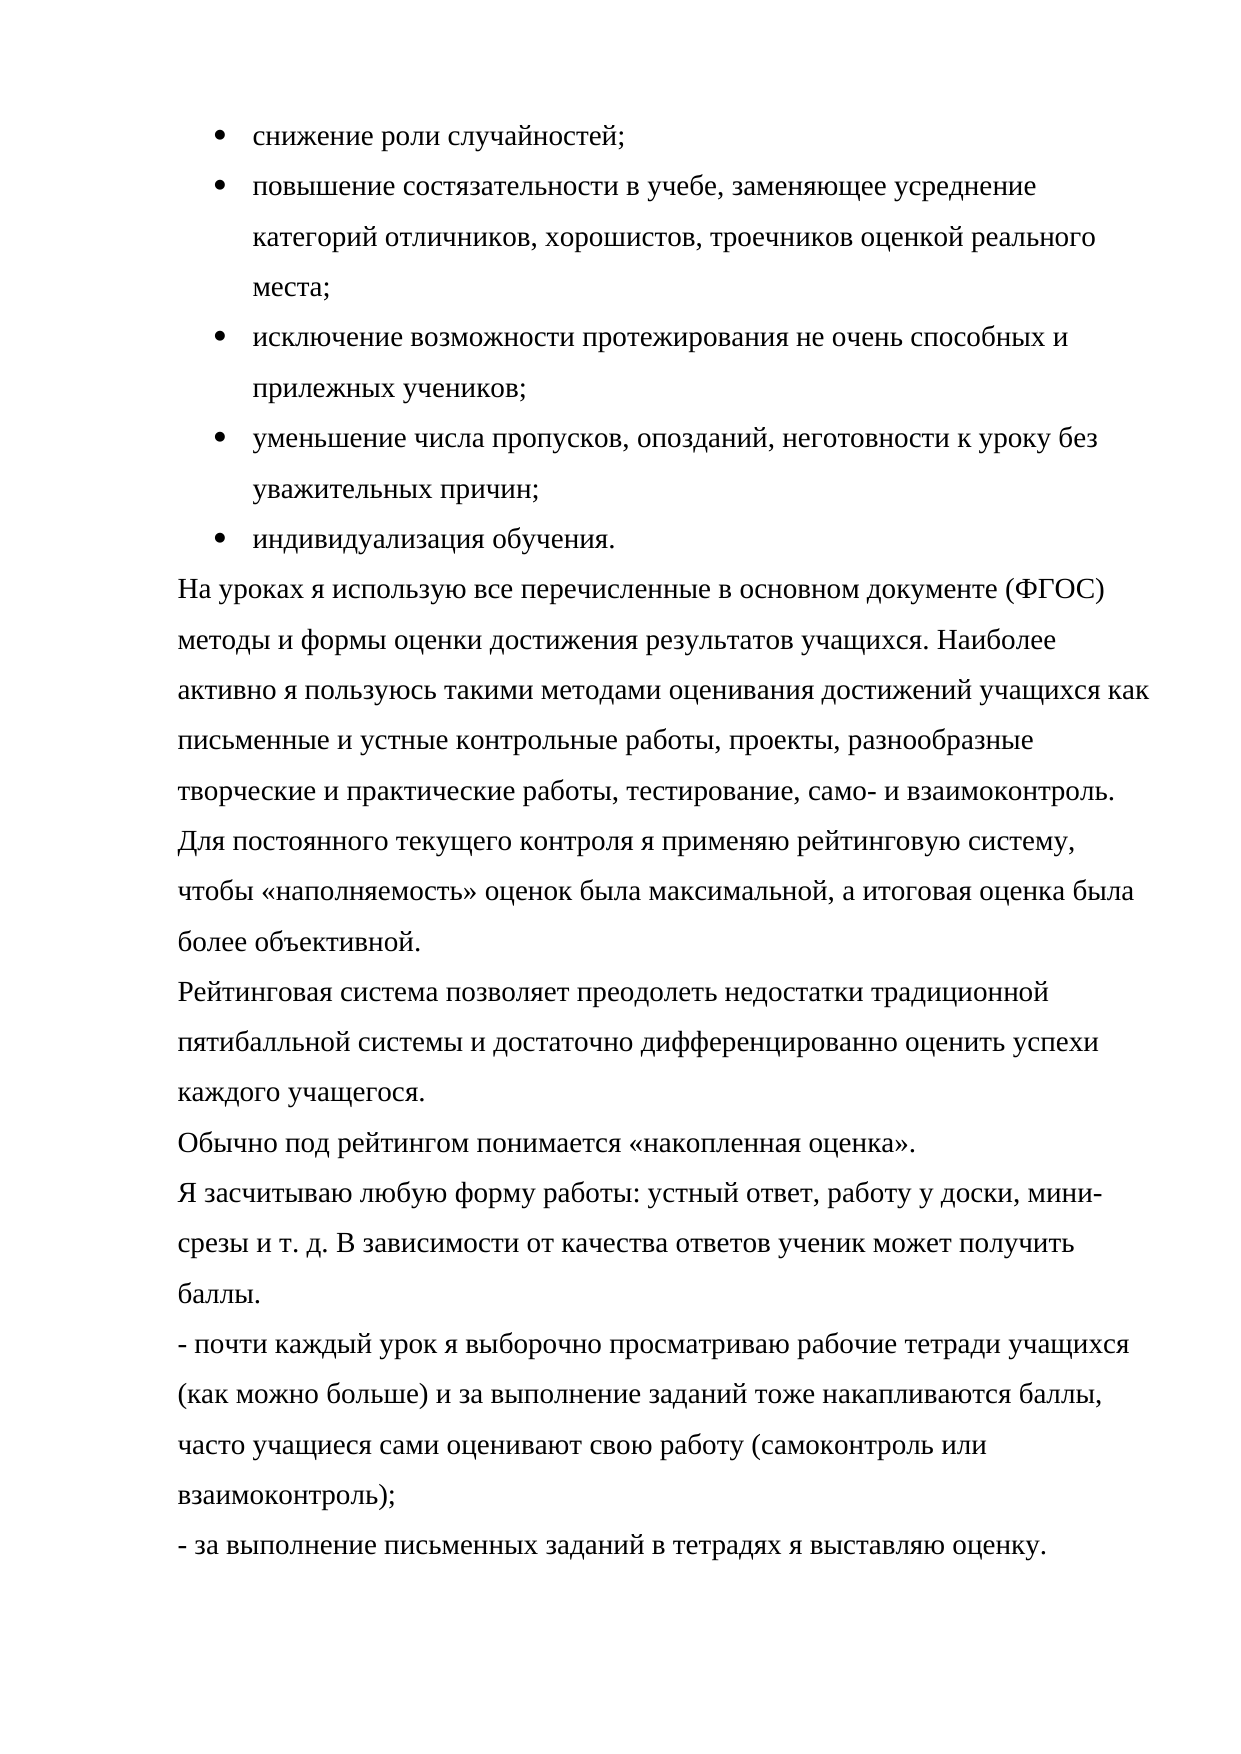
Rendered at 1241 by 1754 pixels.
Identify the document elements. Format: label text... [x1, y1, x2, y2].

text - за выполнение письменных заданий в тетрадях я выставляю оценку. [177, 1527, 1152, 1561]
text На уроках я использую все перечисленные в основном документе (ФГОС) методы и формы оценки достижения результатов учащихся. Наиболее активно я пользуюсь такими методами оценивания достижений учащихся как письменные и устные контрольные работы, проекты, разнообразные творческие и практические работы, тестирование, само- и взаимоконтроль. [177, 571, 1152, 806]
list исключение возможности протежирования не очень способных и прилежных учеников; [215, 319, 1152, 403]
list уменьшение числа пропусков, опозданий, неготовности к уроку без уважительных причин; [215, 420, 1152, 504]
text Для постоянного текущего контроля я применяю рейтинговую систему, чтобы «наполняемость» оценок была максимальной, а итоговая оценка была более объективной. [177, 823, 1152, 957]
text - почти каждый урок я выборочно просматриваю рабочие тетради учащихся (как можно больше) и за выполнение заданий тоже накапливаются баллы, часто учащиеся сами оценивают свою работу (самоконтроль или взаимоконтроль); [177, 1326, 1152, 1511]
list индивидуализация обучения. [215, 521, 1152, 555]
text Обычно под рейтингом понимается «накопленная оценка». [177, 1125, 1152, 1158]
text срезы и т. д. В зависимости от качества ответов ученик может получить баллы. [177, 1226, 1152, 1309]
list снижение роли случайностей; [215, 118, 1152, 152]
text Рейтинговая система позволяет преодолеть недостатки традиционной пятибалльной системы и достаточно дифференцированно оценить успехи каждого учащегося. [177, 974, 1152, 1108]
text Я засчитываю любую форму работы: устный ответ, работу у доски, мини- [177, 1175, 1152, 1209]
list повышение состязательности в учебе, заменяющее усреднение категорий отличников, хорошистов, троечников оценкой реального места; [215, 168, 1152, 303]
